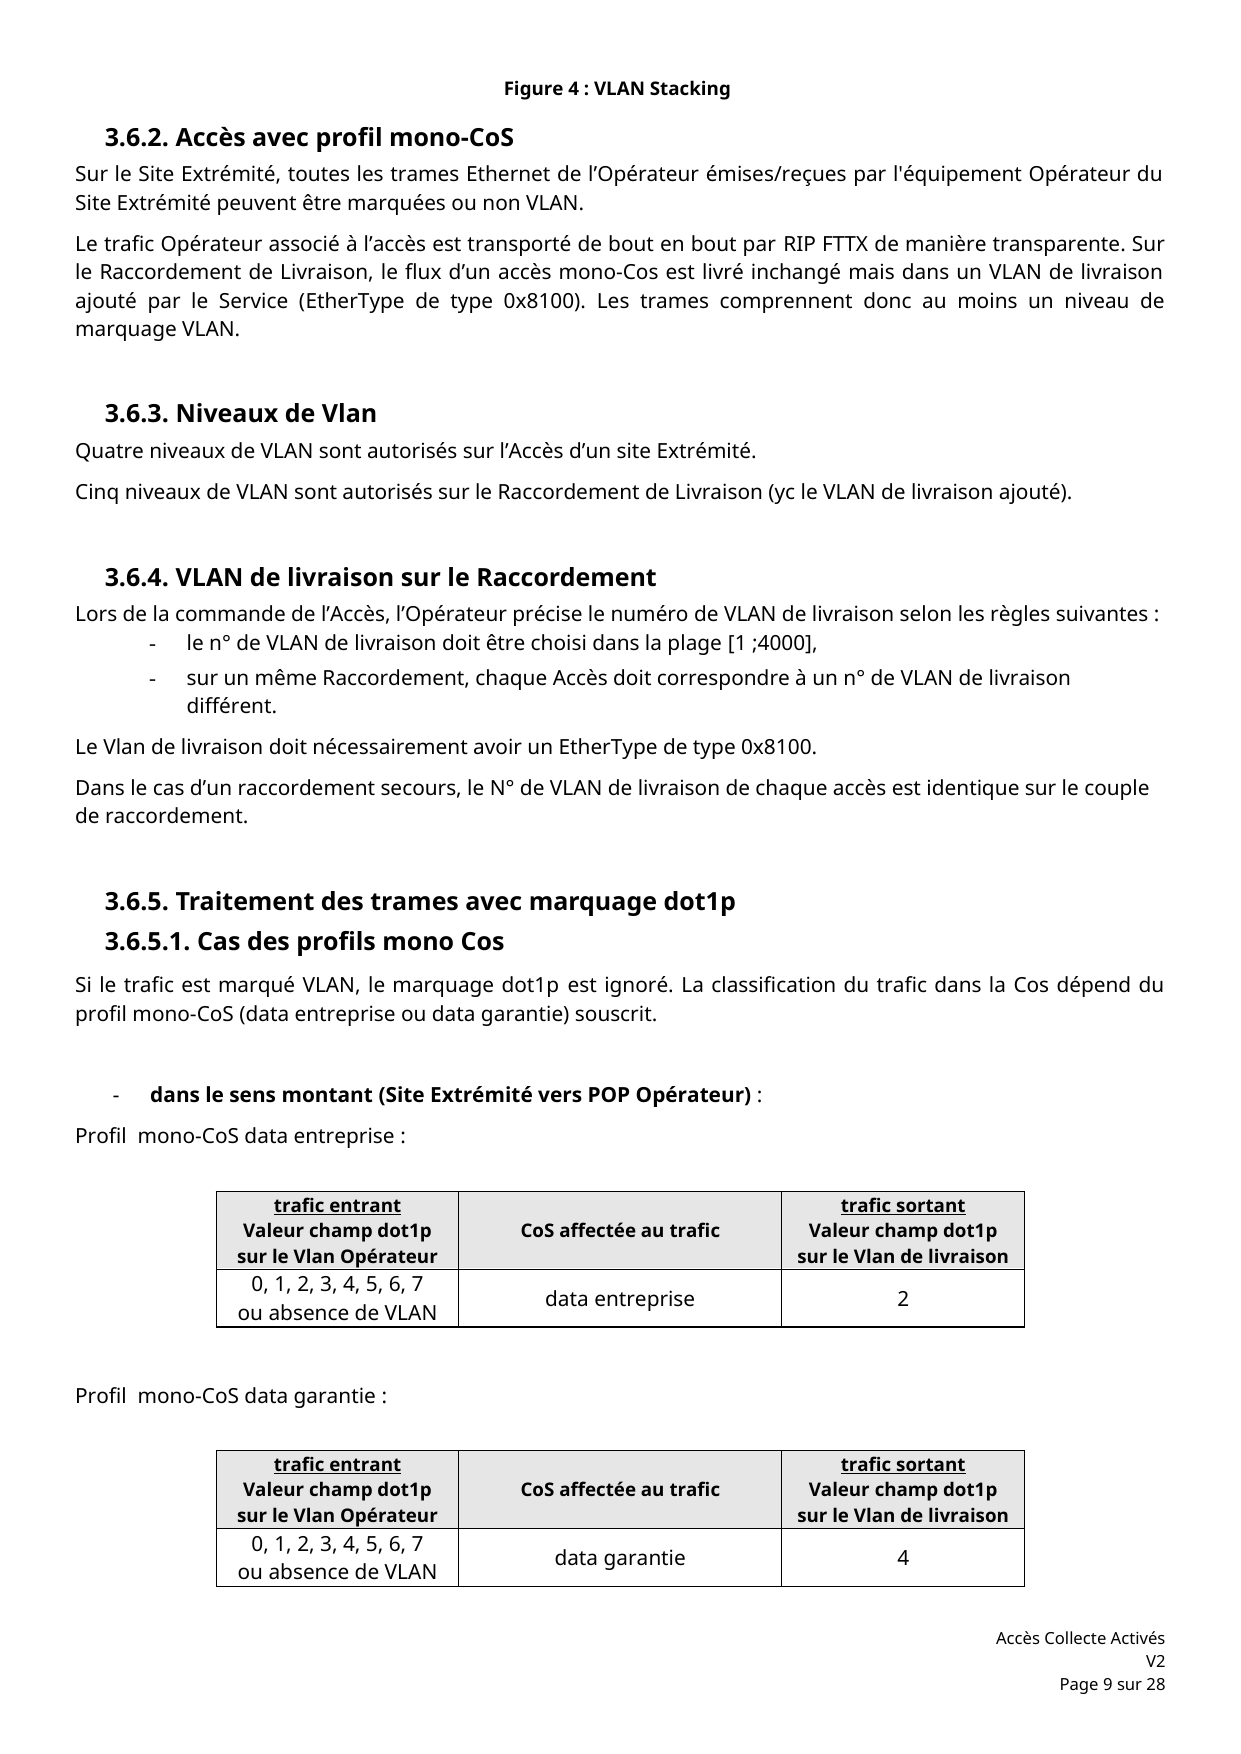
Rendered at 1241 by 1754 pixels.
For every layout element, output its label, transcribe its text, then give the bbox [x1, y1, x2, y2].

table_cell data garantie [459, 1529, 781, 1586]
table_header trafic sortant Valeur champ dot1p sur le Vlan de livraison [782, 1451, 1024, 1528]
table_cell 2 [782, 1270, 1024, 1326]
table_header CoS affectée au trafic [459, 1451, 781, 1528]
list le n° de VLAN de livraison doit être choisi dans la plage [1 ;4000], [149, 628, 1165, 656]
text Le trafic Opérateur associé à l’accès est transporté de bout en bout par RIP FTTX de manière transparente. Sur le Raccordement de Livraison, le flux d’un accès mono-Cos est livré inchangé mais dans un VLAN de livraison ajouté par le Service (EtherType de type 0x8100). Les trames comprennent donc au moins un niveau de marquage VLAN. [75, 229, 1165, 343]
text Profil mono-CoS data garantie : [75, 1381, 1165, 1409]
text Cas des profils mono Cos [75, 924, 1165, 958]
text Cinq niveaux de VLAN sont autorisés sur le Raccordement de Livraison (yc le VLAN de livraison ajouté). [75, 477, 1165, 506]
table_cell data entreprise [459, 1270, 781, 1326]
table_header trafic entrant Valeur champ dot1p sur le Vlan Opérateur [217, 1451, 458, 1528]
list dans le sens montant (Site Extrémité vers POP Opérateur) : [112, 1081, 1165, 1109]
table_header trafic sortant Valeur champ dot1p sur le Vlan de livraison [782, 1192, 1024, 1268]
text Niveaux de Vlan [75, 396, 1165, 430]
text Profil mono-CoS data entreprise : [75, 1121, 1165, 1150]
table_header trafic entrant Valeur champ dot1p sur le Vlan Opérateur [217, 1192, 458, 1268]
text Quatre niveaux de VLAN sont autorisés sur l’Accès d’un site Extrémité. [75, 436, 1165, 465]
table_header CoS affectée au trafic [459, 1192, 781, 1268]
text Dans le cas d’un raccordement secours, le N° de VLAN de livraison de chaque accès est identique sur le couple de raccordement. [75, 773, 1165, 830]
text VLAN de livraison sur le Raccordement [75, 559, 1165, 593]
text Accès avec profil mono-CoS [75, 119, 1165, 153]
text Lors de la commande de l’Accès, l’Opérateur précise le numéro de VLAN de livraison selon les règles suivantes : [75, 599, 1165, 628]
text Figure 4 : VLAN Stacking [75, 75, 1159, 101]
table_cell 0, 1, 2, 3, 4, 5, 6, 7 ou absence de VLAN [217, 1270, 458, 1326]
text Si le trafic est marqué VLAN, le marquage dot1p est ignoré. La classification du trafic dans la Cos dépend du profil mono-CoS (data entreprise ou data garantie) souscrit. [75, 970, 1165, 1027]
text Sur le Site Extrémité, toutes les trames Ethernet de l’Opérateur émises/reçues par l'équipement Opérateur du Site Extrémité peuvent être marquées ou non VLAN. [75, 159, 1165, 216]
text Le Vlan de livraison doit nécessairement avoir un EtherType de type 0x8100. [75, 732, 1165, 761]
table_cell 4 [782, 1529, 1024, 1586]
list sur un même Raccordement, chaque Accès doit correspondre à un n° de VLAN de livraison différent. [149, 663, 1165, 719]
table_cell 0, 1, 2, 3, 4, 5, 6, 7 ou absence de VLAN [217, 1529, 458, 1586]
text Traitement des trames avec marquage dot1p [75, 883, 1165, 917]
